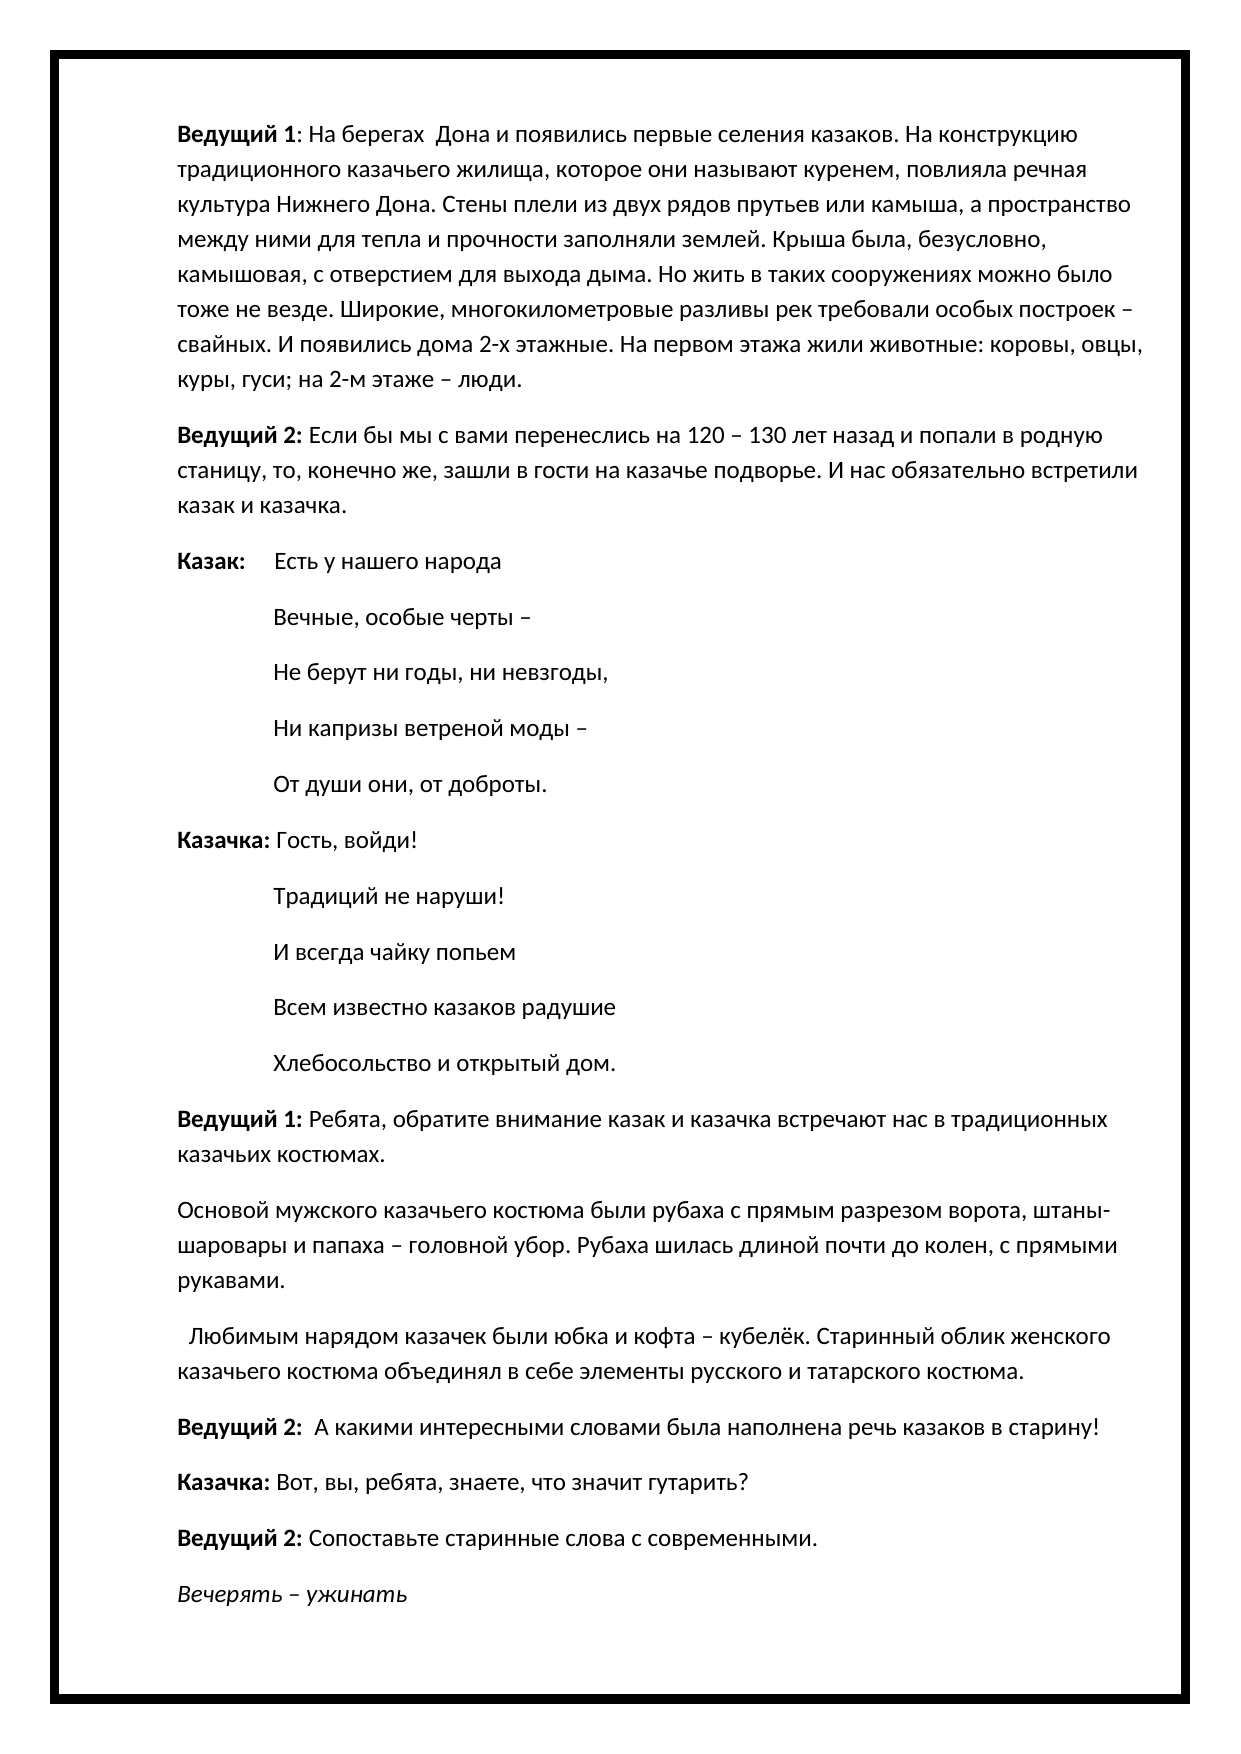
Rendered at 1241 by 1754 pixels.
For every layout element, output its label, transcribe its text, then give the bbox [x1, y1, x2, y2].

text Хлебосольство и открытый дом. [177, 1047, 1152, 1078]
text И всегда чайку попьем [177, 936, 1152, 966]
text Казак: Есть у нашего народа [177, 545, 1152, 575]
text Ведущий 2: Если бы мы с вами перенеслись на 120 – 130 лет назад и попали в родную станицу, то, конечно же, зашли в гости на казачье подворье. И нас обязательно встретили казак и казачка. [177, 419, 1152, 519]
text Ведущий 1: На берегах Дона и появились первые селения казаков. На конструкцию традиционного казачьего жилища, которое они называют куренем, повлияла речная культура Нижнего Дона. Стены плели из двух рядов прутьев или камыша, а пространство между ними для тепла и прочности заполняли землей. Крыша была, безусловно, камышовая, с отверстием для выхода дыма. Но жить в таких сооружениях можно было тоже не везде. Широкие, многокилометровые разливы рек требовали особых построек – свайных. И появились дома 2-х этажные. На первом этажа жили животные: коровы, овцы, куры, гуси; на 2-м этаже – люди. [177, 118, 1152, 394]
text Ведущий 1: Ребята, обратите внимание казак и казачка встречают нас в традиционных казачьих костюмах. [177, 1103, 1152, 1169]
text Казачка: Гость, войди! [177, 824, 1152, 854]
text Всем известно казаков радушие [177, 991, 1152, 1022]
text Основой мужского казачьего костюма были рубаха с прямым разрезом ворота, штаны-шаровары и папаха – головной убор. Рубаха шилась длиной почти до колен, с прямыми рукавами. [177, 1194, 1152, 1294]
text От души они, от доброты. [177, 768, 1152, 799]
text Ведущий 2: Сопоставьте старинные слова с современными. [177, 1522, 1152, 1553]
text Вечные, особые черты – [177, 601, 1152, 631]
text Ведущий 2: А какими интересными словами была наполнена речь казаков в старину! [177, 1411, 1152, 1441]
text Ни капризы ветреной моды – [177, 712, 1152, 743]
text Традиций не наруши! [177, 880, 1152, 910]
text Вечерять – ужинать [177, 1578, 1152, 1609]
text Не берут ни годы, ни невзгоды, [177, 656, 1152, 687]
text Казачка: Вот, вы, ребята, знаете, что значит гутарить? [177, 1466, 1152, 1497]
text Любимым нарядом казачек были юбка и кофта – кубелёк. Старинный облик женского казачьего костюма объединял в себе элементы русского и татарского костюма. [177, 1320, 1152, 1385]
